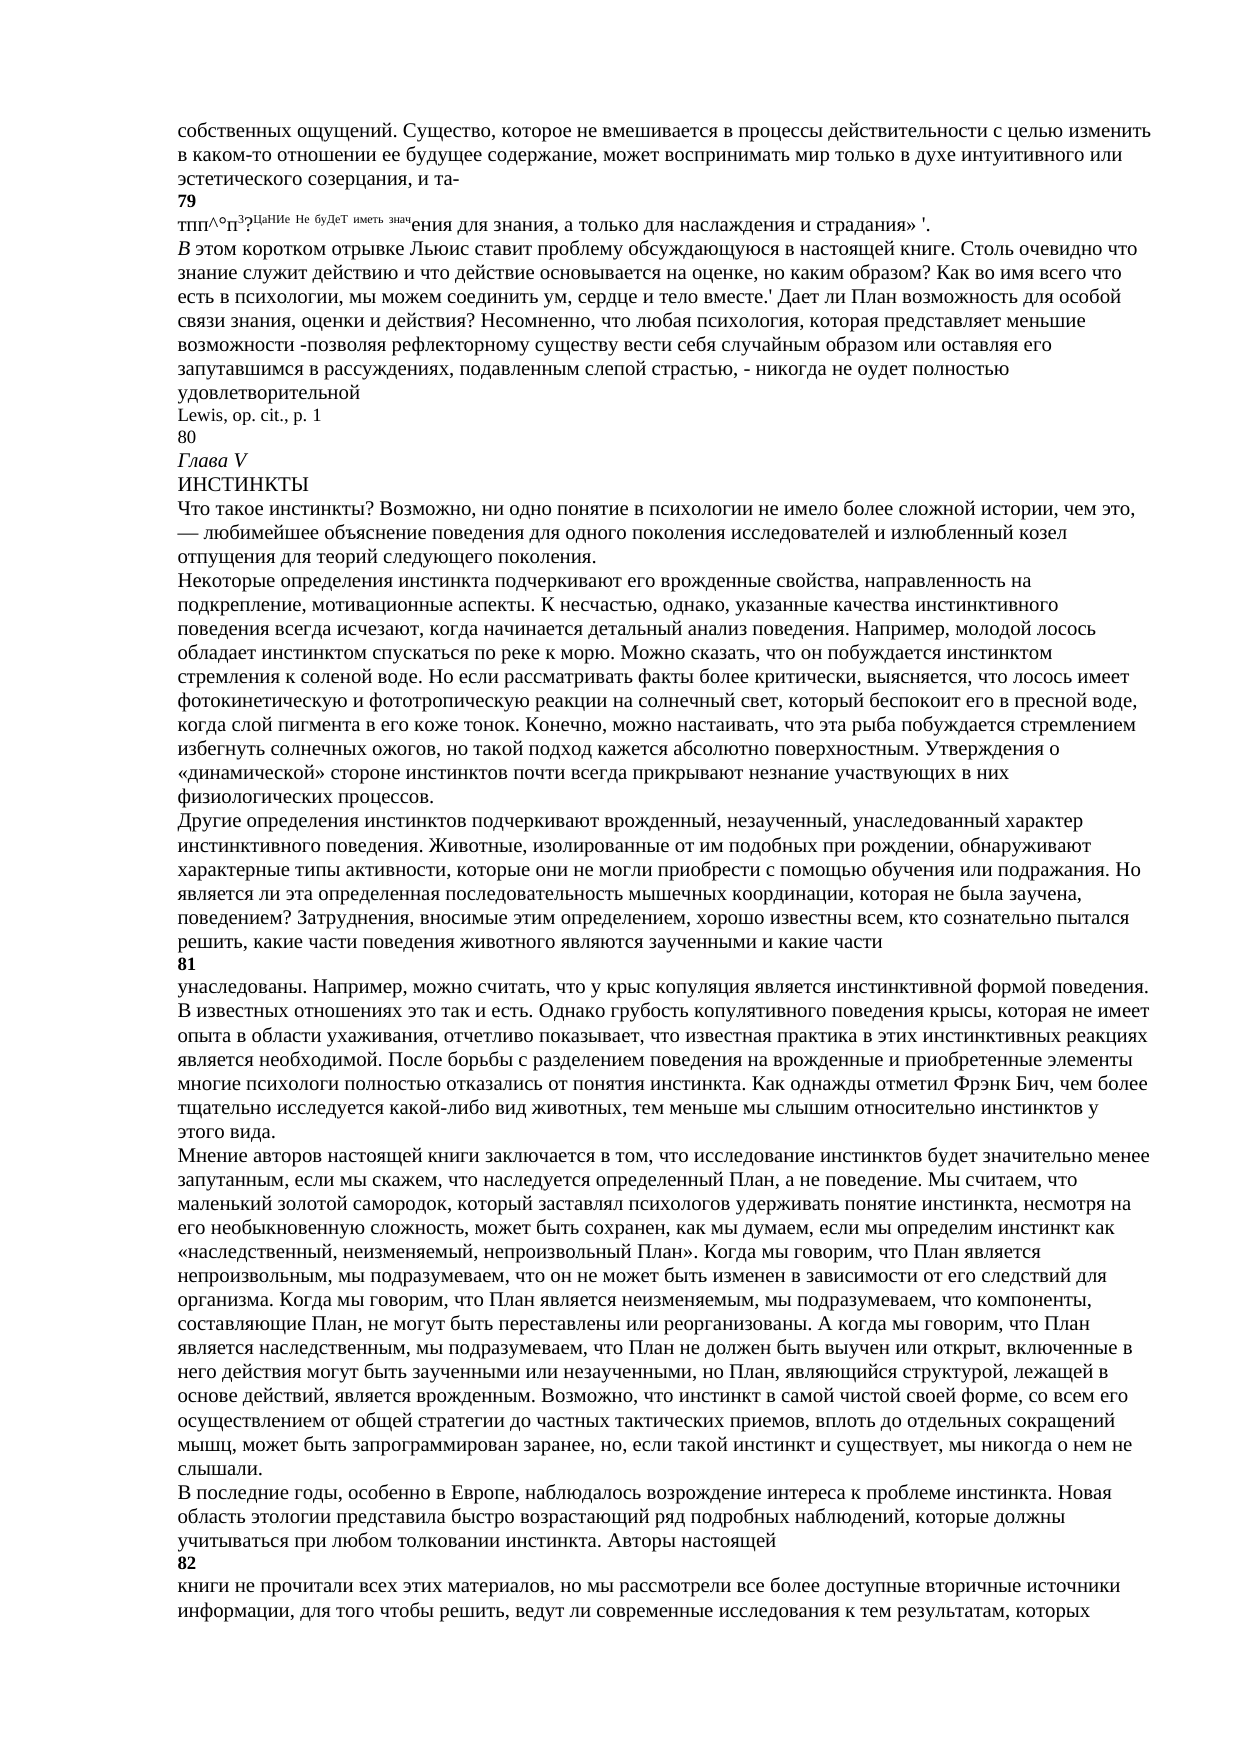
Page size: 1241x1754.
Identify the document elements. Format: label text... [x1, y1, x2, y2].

text 81 [177, 953, 1152, 974]
text Некоторые определения инстинкта подчеркивают его врожденные свойства, направленность на подкрепление, мотивационные аспекты. К несчастью, однако, указанные качества инстинктивного поведения всегда исчезают, когда начинается детальный анализ поведения. Например, молодой лосось обладает инстинктом спускаться по реке к морю. Можно сказать, что он побуждается инстинктом стремления к соленой воде. Но если рассматривать факты более критически, выясняется, что лосось имеет фотокинетическую и фототропическую реакции на солнечный свет, который беспокоит его в пресной воде, когда слой пигмента в его коже тонок. Конечно, можно настаивать, что эта рыба побуждается стремлением избегнуть солнечных ожогов, но такой подход кажется абсолютно поверхностным. Утверждения о «динамической» стороне инстинктов почти всегда прикрывают незнание участвующих в них физиологических процессов. [177, 568, 1152, 808]
text В этом коротком отрывке Льюис ставит проблему обсуждающуюся в настоящей книге. Столь очевидно что знание служит действию и что действие основывается на оценке, но каким образом? Как во имя всего что есть в психологии, мы можем соединить ум, сердце и тело вместе.' Дает ли План возможность для особой связи знания, оценки и действия? Несомненно, что любая психология, которая представляет меньшие возможности -позволяя рефлекторному существу вести себя случайным образом или оставляя его запутавшимся в рассуждениях, подавленным слепой страстью, - никогда не оудет полностью удовлетворительной [177, 236, 1152, 404]
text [177, 118, 1152, 190]
text ИНСТИНКТЫ [177, 472, 1152, 496]
text 80 [177, 426, 1152, 447]
text Другие определения инстинктов подчеркивают врожденный, незаученный, унаследованный характер инстинктивного поведения. Животные, изолированные от им подобных при рождении, обнаруживают характерные типы активности, которые они не могли приобрести с помощью обучения или подражания. Но является ли эта определенная последовательность мышечных координации, которая не была заучена, поведением? Затруднения, вносимые этим определением, хорошо известны всем, кто сознательно пытался решить, какие части поведения животного являются заученными и какие части [177, 808, 1152, 953]
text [177, 1573, 1152, 1622]
text Что такое инстинкты? Возможно, ни одно понятие в психологии не имело более сложной истории, чем это, — любимейшее объяснение поведения для одного поколения исследователей и излюбленный козел отпущения для теорий следующего поколения. [177, 496, 1152, 568]
text Глава V [177, 447, 1152, 472]
text В последние годы, особенно в Европе, наблюдалось возрождение интереса к проблеме инстинкта. Новая область этологии представила быстро возрастающий ряд подробных наблюдений, которые должны учитываться при любом толковании инстинкта. Авторы настоящей [177, 1480, 1152, 1552]
text тпп^°п3?ЦаНИе Не буДеТ иметь значения для знания, а только для наслаждения и страдания» '. [177, 212, 1152, 236]
text Мнение авторов настоящей книги заключается в том, что исследование инстинктов будет значительно менее запутанным, если мы скажем, что наследуется определенный План, а не поведение. Мы считаем, что маленький золотой самородок, который заставлял психологов удерживать понятие инстинкта, несмотря на его необыкновенную сложность, может быть сохранен, как мы думаем, если мы определим инстинкт как «наследственный, неизменяемый, непроизвольный План». Когда мы говорим, что План является непроизвольным, мы подразумеваем, что он не может быть изменен в зависимости от его следствий для организма. Когда мы говорим, что План является неизменяемым, мы подразумеваем, что компоненты, составляющие План, не могут быть переставлены или реорганизованы. А когда мы говорим, что План является наследственным, мы подразумеваем, что План не должен быть выучен или открыт, включенные в него действия могут быть заученными или незаученными, но План, являющийся структурой, лежащей в основе действий, является врожденным. Возможно, что инстинкт в самой чистой своей форме, со всем его осуществлением от общей стратегии до частных тактических приемов, вплоть до отдельных сокращений мышц, может быть запрограммирован заранее, но, если такой инстинкт и существует, мы никогда о нем не слышали. [177, 1143, 1152, 1480]
text 79 [177, 190, 1152, 212]
text 82 [177, 1552, 1152, 1573]
text Lewis, op. cit., p. 1 [177, 404, 1152, 426]
text унаследованы. Например, можно считать, что у крыс копуляция является инстинктивной формой поведения. В известных отношениях это так и есть. Однако грубость копулятивного поведения крысы, которая не имеет опыта в области ухаживания, отчетливо показывает, что известная практика в этих инстинктивных реакциях является необходимой. После борьбы с разделением поведения на врожденные и приобретенные элементы многие психологи полностью отказались от понятия инстинкта. Как однажды отметил Фрэнк Бич, чем более тщательно исследуется какой-либо вид животных, тем меньше мы слышим относительно инстинктов у этого вида. [177, 974, 1152, 1143]
